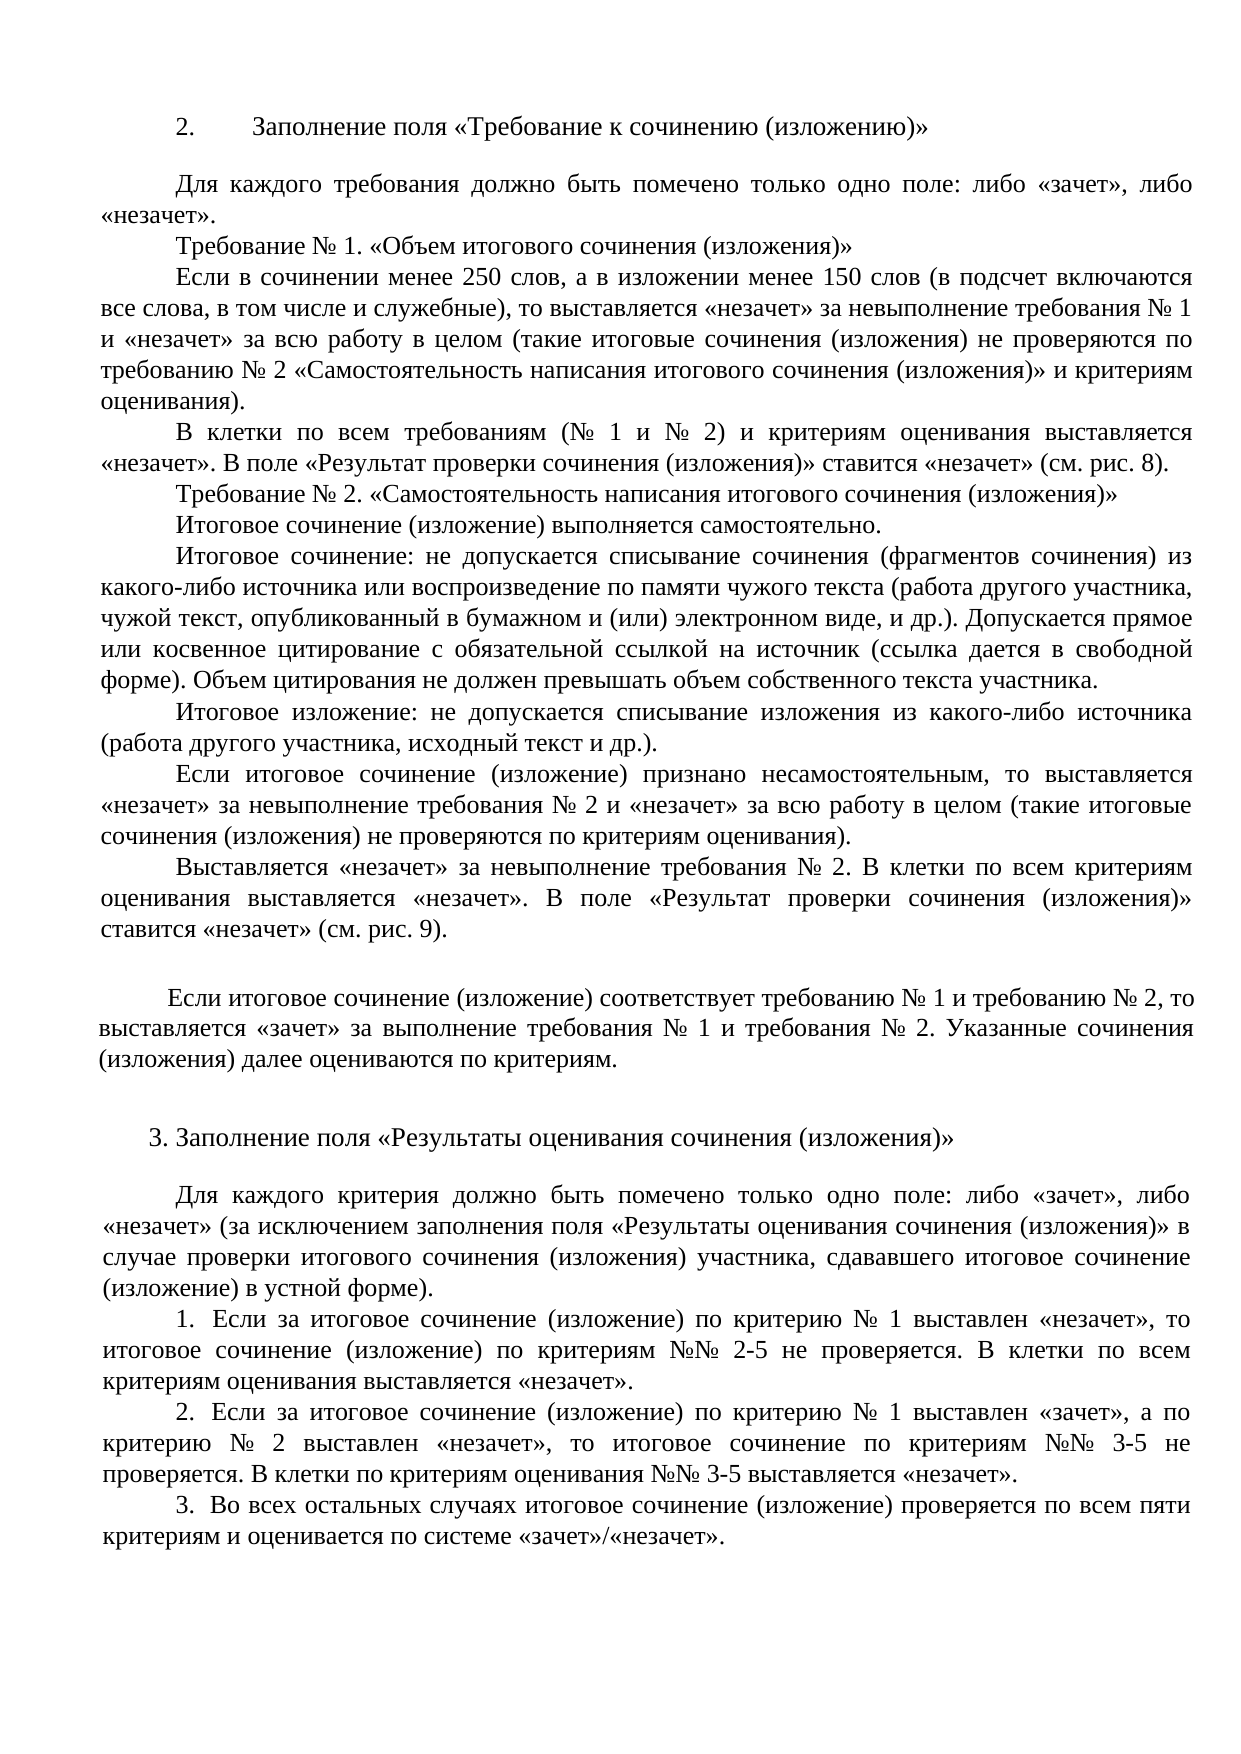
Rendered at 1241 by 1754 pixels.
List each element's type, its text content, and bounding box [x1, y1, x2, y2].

list Если за итоговое сочинение (изложение) по критерию № 1 выставлен «зачет», а по критерию № 2 выставлен «незачет», то итоговое сочинение по критериям №№ 3-5 не проверяется. В клетки по критериям оценивания №№ 3-5 выставляется «незачет». [102, 1396, 1192, 1489]
text Для каждого требования должно быть помечено только одно поле: либо «зачет», либо «незачет». [100, 167, 1194, 229]
text Если в сочинении менее 250 слов, а в изложении менее 150 слов (в подсчет включаются все слова, в том числе и служебные), то выставляется «незачет» за невыполнение требования № 1 и «незачет» за всю работу в целом (такие итоговые сочинения (изложения) не проверяются по требованию № 2 «Самостоятельность написания итогового сочинения (изложения)» и критериям оценивания). [100, 261, 1194, 416]
text 3. Заполнение поля «Результаты оценивания сочинения (изложения)» [148, 1126, 1196, 1152]
text Требование № 1. «Объем итогового сочинения (изложения)» [100, 229, 1196, 261]
list Во всех остальных случаях итоговое сочинение (изложение) проверяется по всем пяти критериям и оценивается по системе «зачет»/«незачет». [102, 1489, 1192, 1551]
list Если за итоговое сочинение (изложение) по критерию № 1 выставлен «незачет», то итоговое сочинение (изложение) по критериям №№ 2-5 не проверяется. В клетки по всем критериям оценивания выставляется «незачет». [102, 1302, 1192, 1396]
text Если итоговое сочинение (изложение) признано несамостоятельным, то выставляется «незачет» за невыполнение требования № 2 и «незачет» за всю работу в целом (такие итоговые сочинения (изложения) не проверяются по критериям оценивания). [100, 757, 1194, 850]
list Заполнение поля «Требование к сочинению (изложению)» [100, 115, 1196, 141]
text Выставляется «незачет» за невыполнение требования № 2. В клетки по всем критериям оценивания выставляется «незачет». В поле «Результат проверки сочинения (изложения)» ставится «незачет» (см. рис. 9). [100, 850, 1194, 943]
text Если итоговое сочинение (изложение) соответствует требованию № 1 и требованию № 2, то выставляется «зачет» за выполнение требования № 1 и требования № 2. Указанные сочинения (изложения) далее оцениваются по критериям. [98, 982, 1196, 1073]
text Итоговое изложение: не допускается списывание изложения из какого-либо источника (работа другого участника, исходный текст и др.). [100, 695, 1194, 757]
text Итоговое сочинение (изложение) выполняется самостоятельно. [100, 509, 1196, 540]
text Для каждого критерия должно быть помечено только одно поле: либо «зачет», либо «незачет» (за исключением заполнения поля «Результаты оценивания сочинения (изложения)» в случае проверки итогового сочинения (изложения) участника, сдававшего итоговое сочинение (изложение) в устной форме). [102, 1178, 1192, 1302]
text Итоговое сочинение: не допускается списывание сочинения (фрагментов сочинения) из какого-либо источника или воспроизведение по памяти чужого текста (работа другого участника, чужой текст, опубликованный в бумажном и (или) электронном виде, и др.). Допускается прямое или косвенное цитирование с обязательной ссылкой на источник (ссылка дается в свободной форме). Объем цитирования не должен превышать объем собственного текста участника. [100, 540, 1194, 695]
text Требование № 2. «Самостоятельность написания итогового сочинения (изложения)» [100, 478, 1194, 509]
text В клетки по всем требованиям (№ 1 и № 2) и критериям оценивания выставляется «незачет». В поле «Результат проверки сочинения (изложения)» ставится «незачет» (см. рис. 8). [100, 416, 1194, 478]
